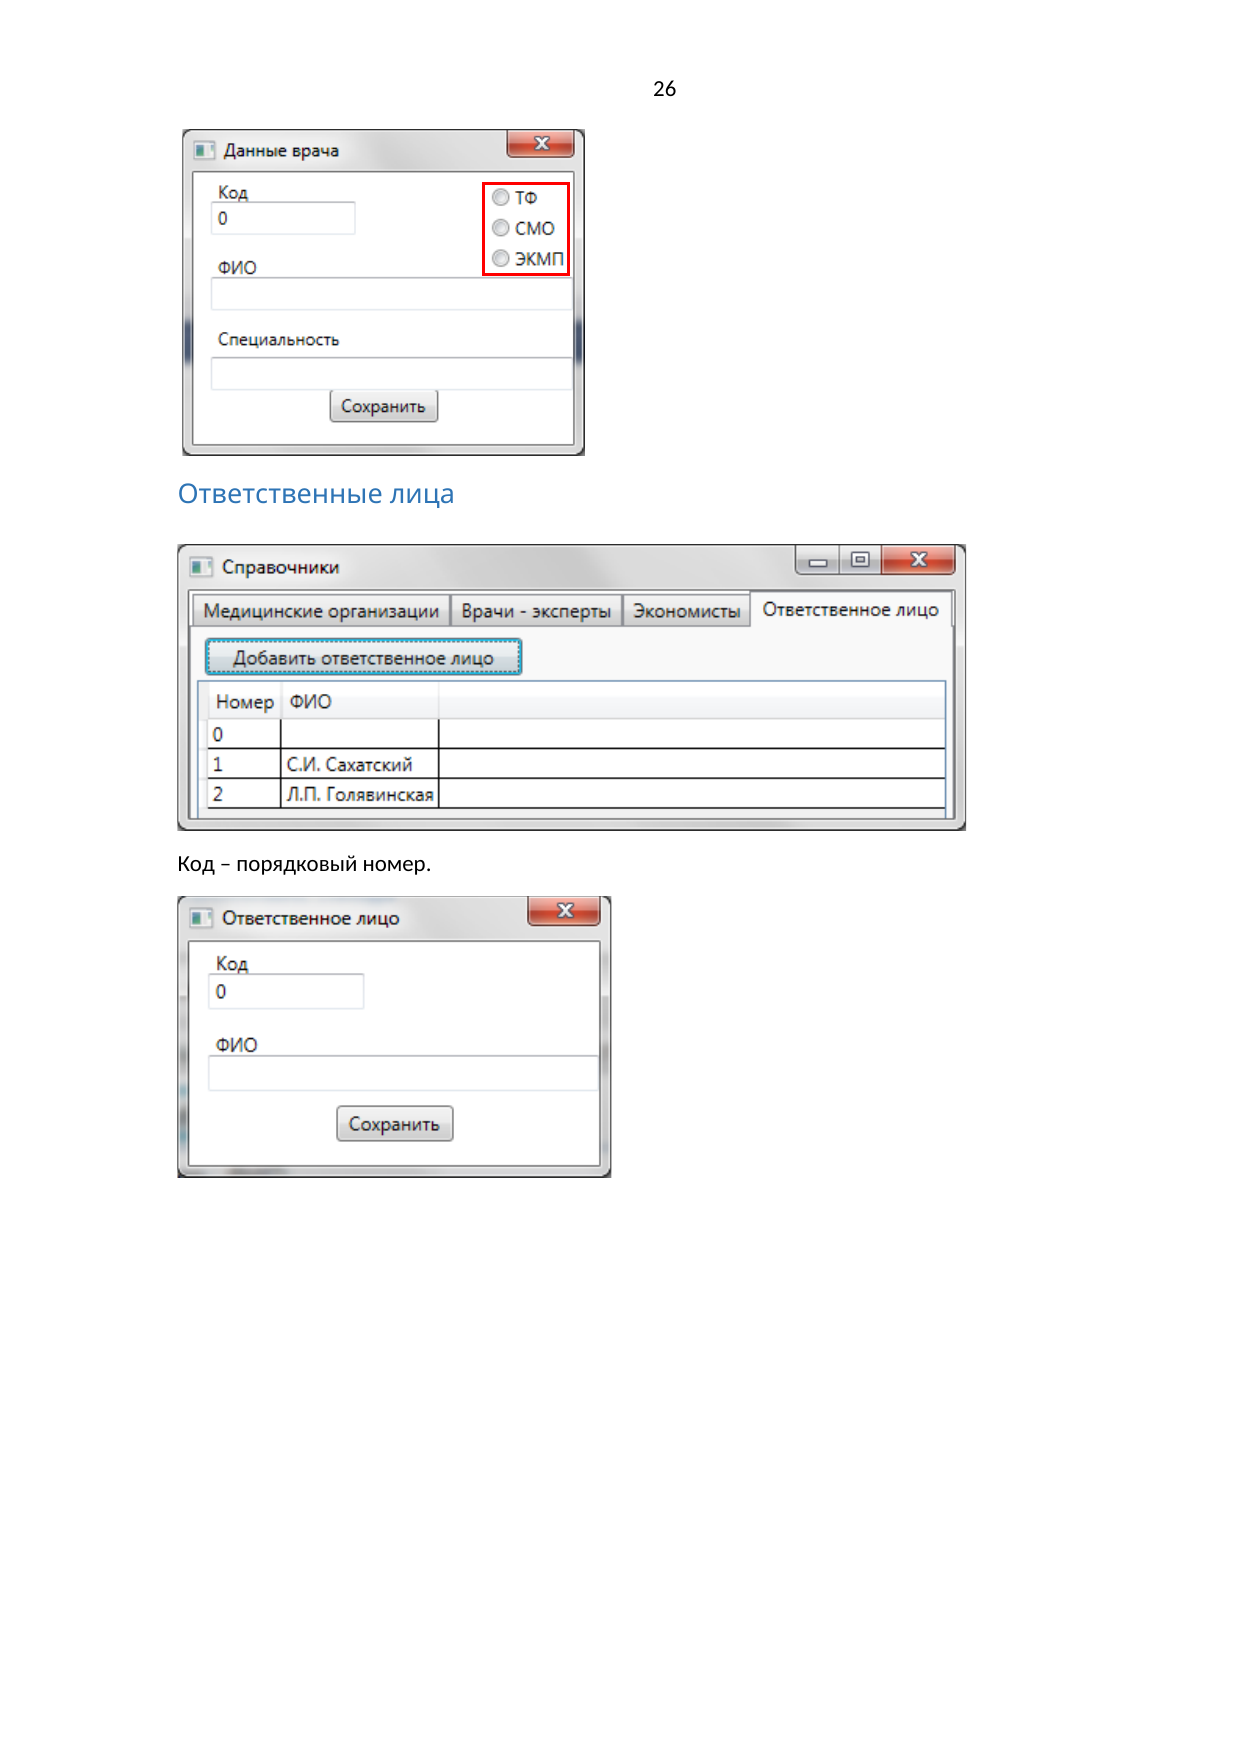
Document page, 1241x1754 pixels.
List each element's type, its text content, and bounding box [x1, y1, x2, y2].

subtitle Ответственные лица [177, 474, 1152, 511]
picture [177, 544, 967, 831]
picture [182, 129, 585, 456]
picture [177, 896, 612, 1178]
text Код – порядковый номер. [177, 849, 1152, 877]
